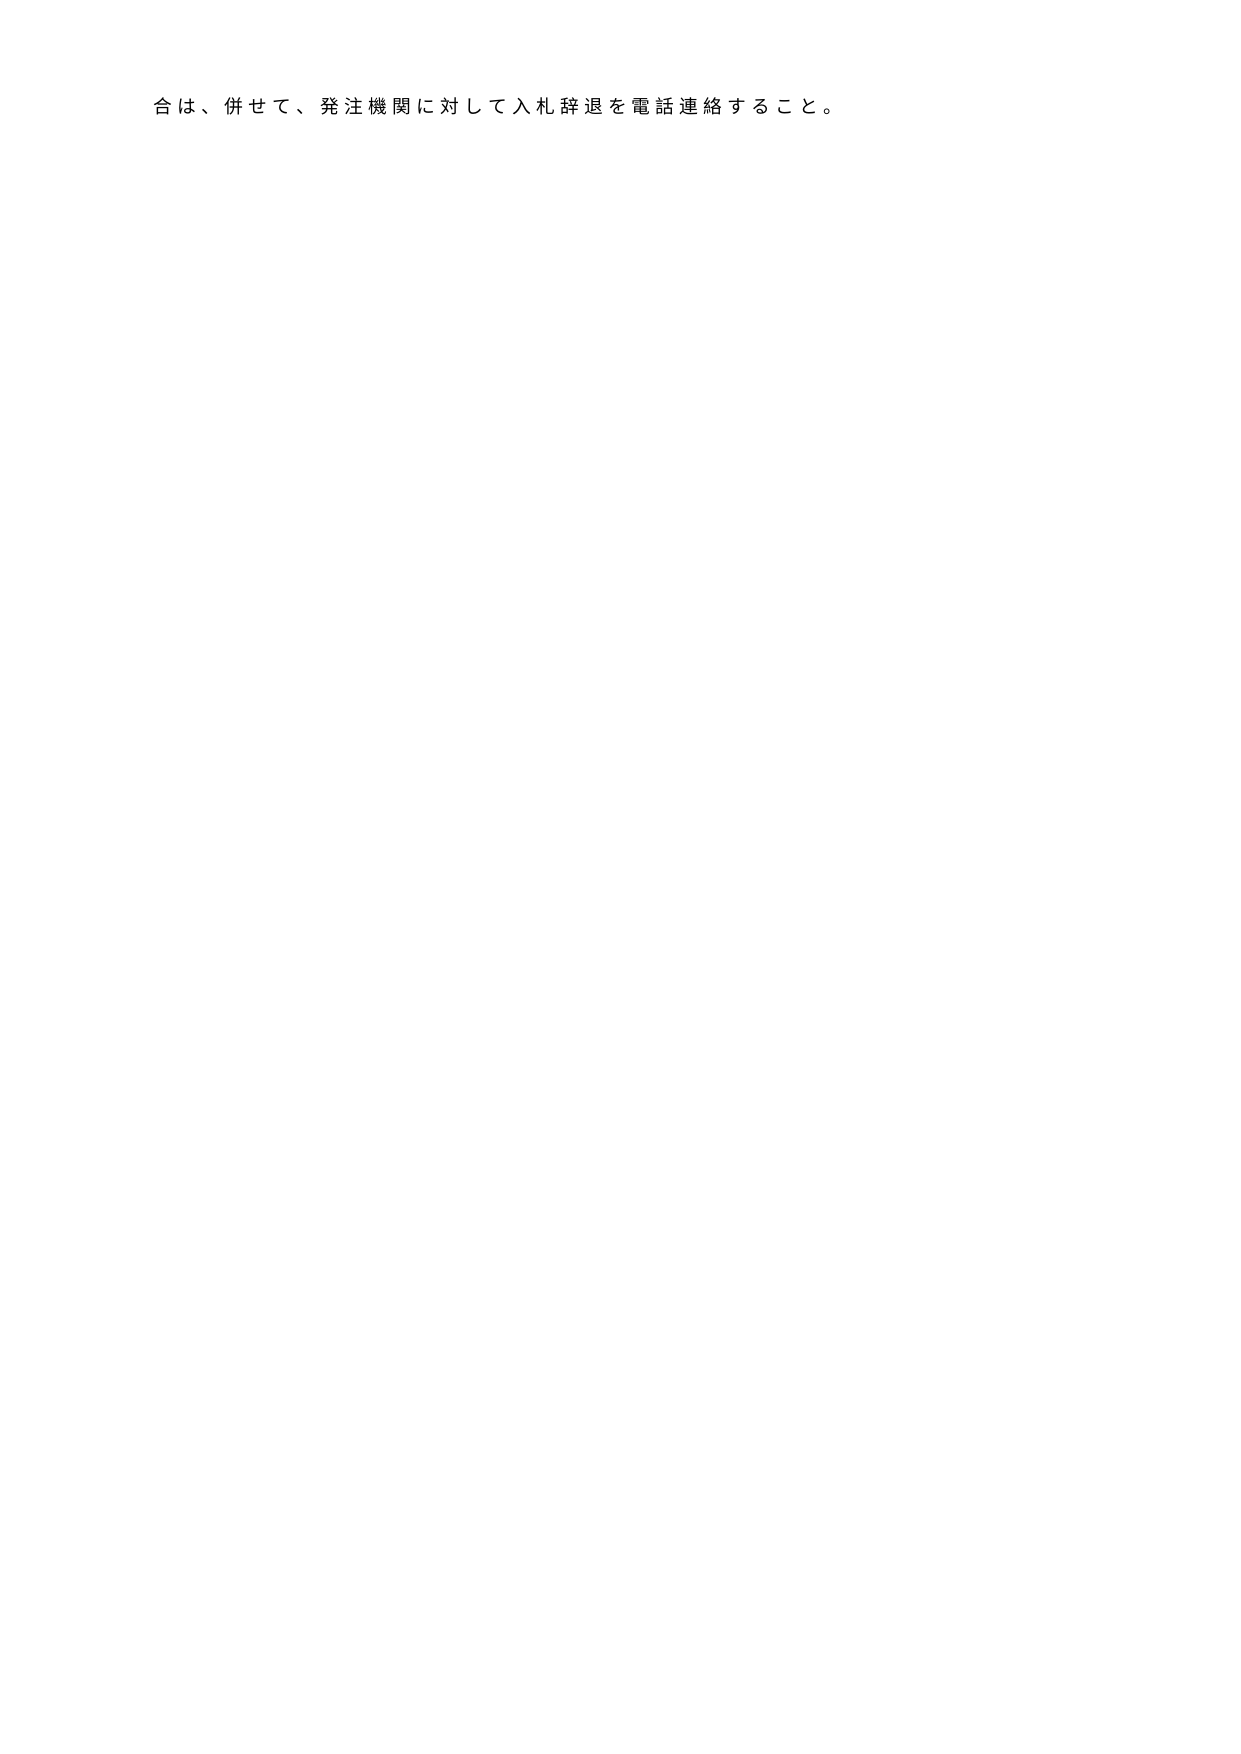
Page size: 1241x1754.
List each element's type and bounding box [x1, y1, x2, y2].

text [110, 89, 1087, 122]
